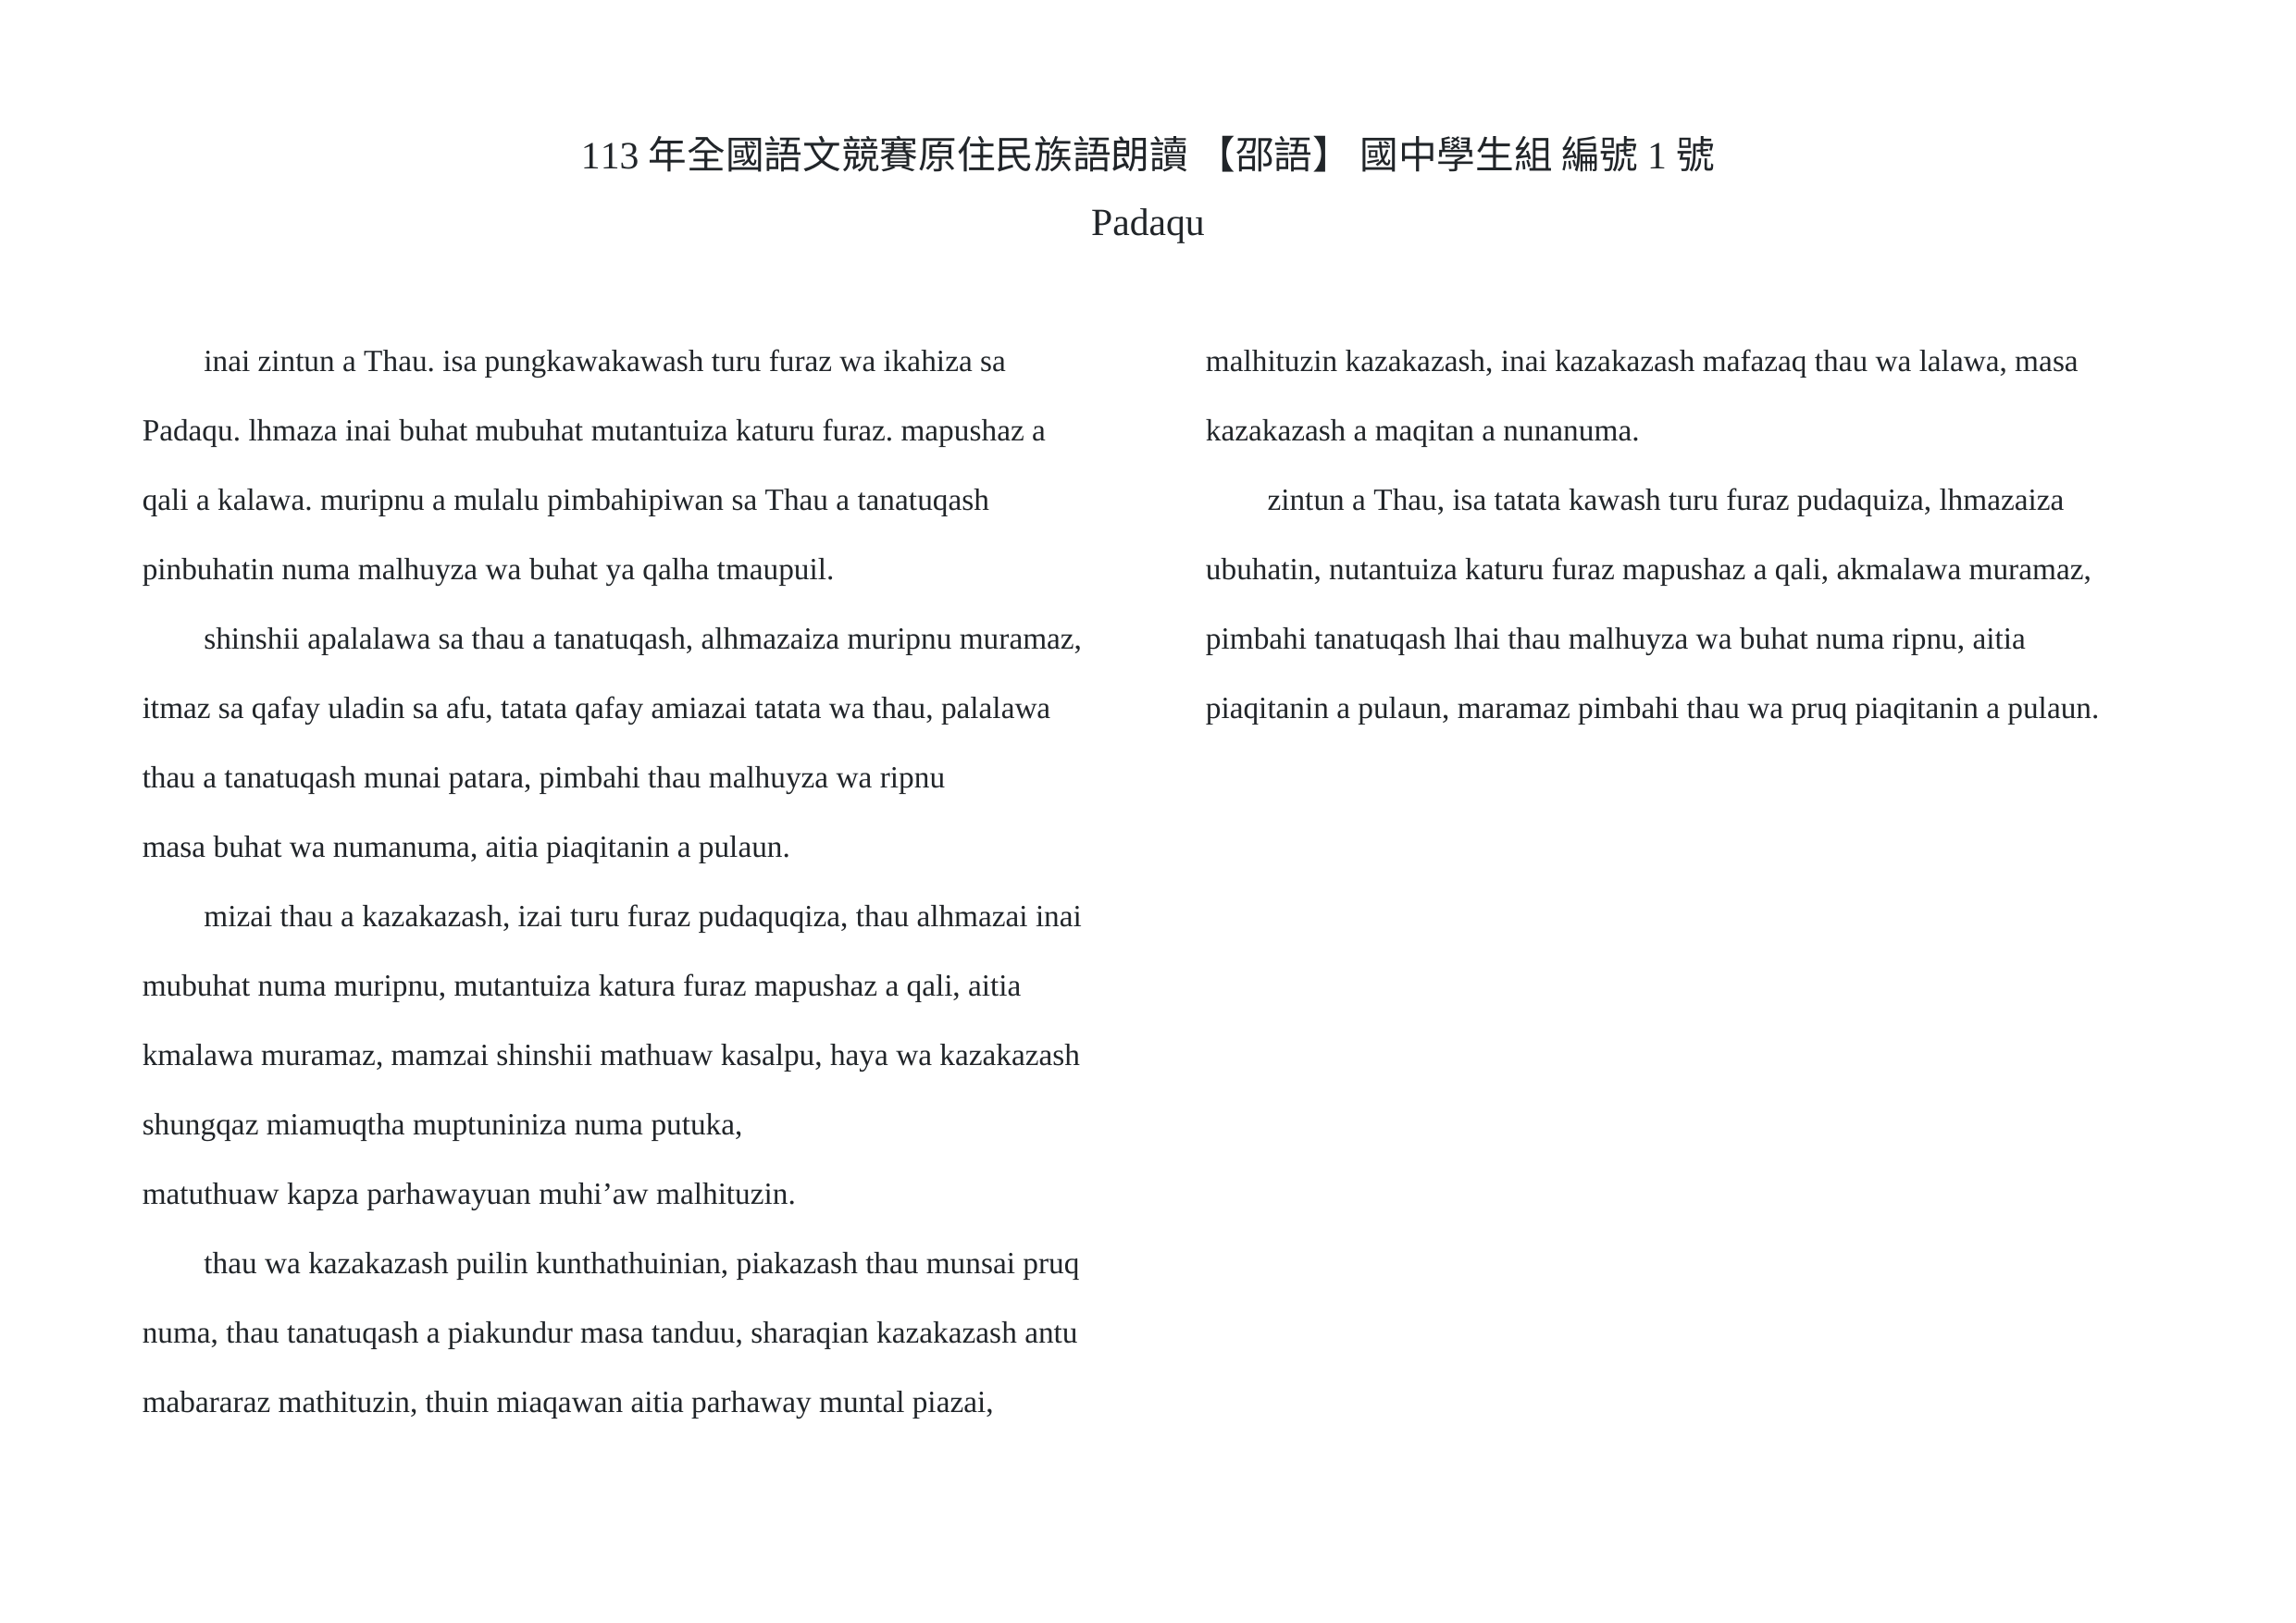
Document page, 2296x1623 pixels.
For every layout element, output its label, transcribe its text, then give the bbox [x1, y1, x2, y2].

text mizai thau a kazakazash, izai turu furaz pudaquqiza, thau alhmazai inai mubuhat numa muripnu, mutantuiza katura furaz mapushaz a qali, aitia kmalawa muramaz, mamzai shinshii mathuaw kasalpu, haya wa kazakazash shungqaz miamuqtha muptuniniza numa putuka, matuthuaw kapza parhawayuan muhi’aw malhituzin. [142, 881, 1090, 1228]
text 113 年全國語文競賽原住民族語朗讀 【邵語】 國中學生組 編號 1 號 [142, 118, 2153, 187]
text zintun a Thau, isa tatata kawash turu furaz pudaquiza, lhmazaiza ubuhatin, nutantuiza katuru furaz mapushaz a qali, akmalawa muramaz, pimbahi tanatuqash lhai thau malhuyza wa buhat numa ripnu, aitia piaqitanin a pulaun, maramaz pimbahi thau wa pruq piaqitanin a pulaun. [1206, 465, 2153, 742]
text Padaqu [142, 187, 2153, 256]
text thau wa kazakazash puilin kunthathuinian, piakazash thau munsai pruq numa, thau tanatuqash a piakundur masa tanduu, sharaqian kazakazash antu mabararaz mathituzin, thuin miaqawan aitia parhaway muntal piazai, malhituzin kazakazash, inai kazakazash mafazaq thau wa lalawa, masa kazakazash a maqitan a nunanuma. [1206, 326, 2153, 465]
text thau wa kazakazash puilin kunthathuinian, piakazash thau munsai pruq numa, thau tanatuqash a piakundur masa tanduu, sharaqian kazakazash antu mabararaz mathituzin, thuin miaqawan aitia parhaway muntal piazai, malhituzin kazakazash, inai kazakazash mafazaq thau wa lalawa, masa kazakazash a maqitan a nunanuma. [142, 1228, 1090, 1436]
text shinshii apalalawa sa thau a tanatuqash, alhmazaiza muripnu muramaz, itmaz sa qafay uladin sa afu, tatata qafay amiazai tatata wa thau, palalawa thau a tanatuqash munai patara, pimbahi thau malhuyza wa ripnu masa buhat wa numanuma, aitia piaqitanin a pulaun. [142, 603, 1090, 881]
text inai zintun a Thau. isa pungkawakawash turu furaz wa ikahiza sa Padaqu. lhmaza inai buhat mubuhat mutantuiza katuru furaz. mapushaz a qali a kalawa. muripnu a mulalu pimbahipiwan sa Thau a tanatuqash pinbuhatin numa malhuyza wa buhat ya qalha tmaupuil. [142, 326, 1090, 603]
